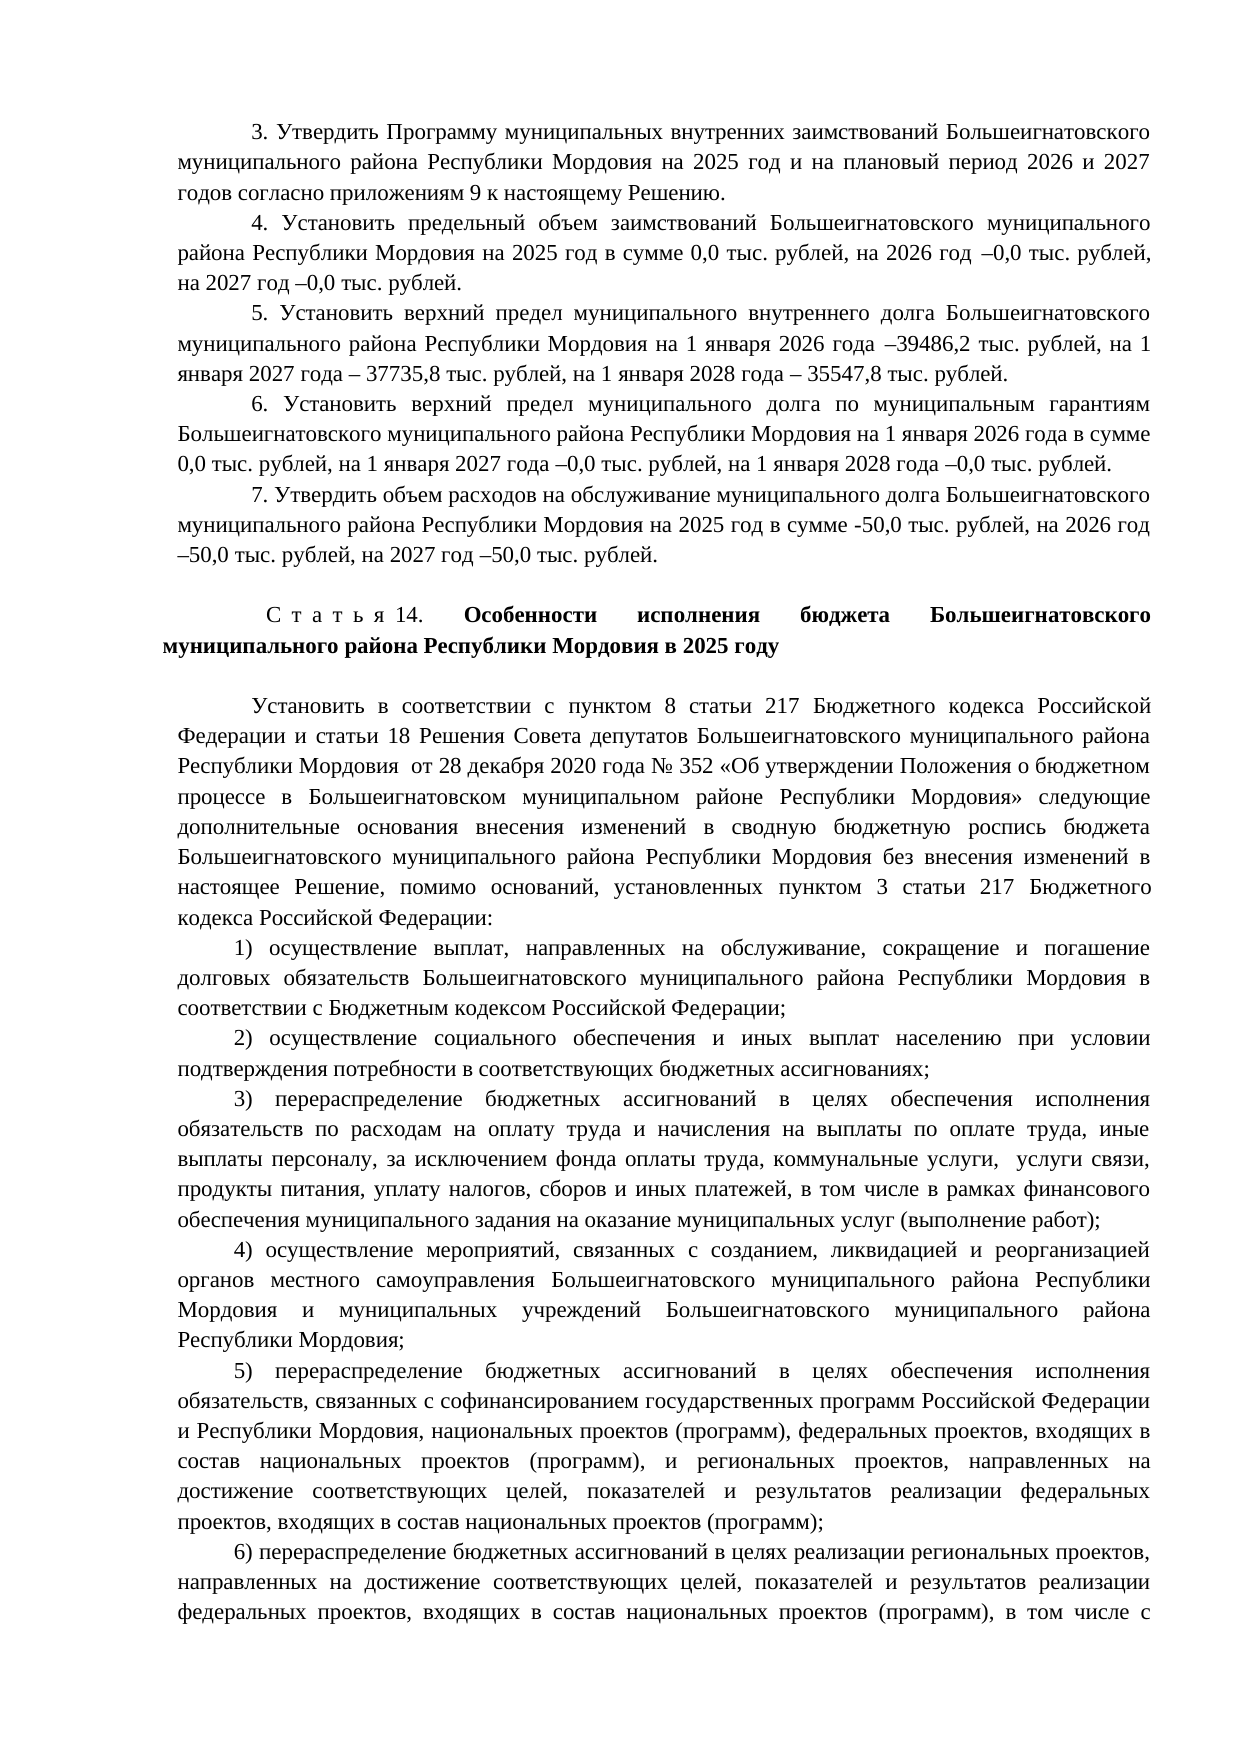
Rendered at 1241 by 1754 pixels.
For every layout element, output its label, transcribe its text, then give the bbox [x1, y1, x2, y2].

text 3) перераспределение бюджетных ассигнований в целях обеспечения исполнения обязательств по расходам на оплату труда и начисления на выплаты по оплате труда, иные выплаты персоналу, за исключением фонда оплаты труда, коммунальные услуги, услуги связи, продукты питания, уплату налогов, сборов и иных платежей, в том числе в рамках финансового обеспечения муниципального задания на оказание муниципальных услуг (выполнение работ); [177, 1085, 1152, 1232]
text 4) осуществление мероприятий, связанных с созданием, ликвидацией и реорганизацией органов местного самоуправления Большеигнатовского муниципального района Республики Мордовия и муниципальных учреждений Большеигнатовского муниципального района Республики Мордовия; [177, 1236, 1152, 1353]
text Статья14. Особенности исполнения бюджета Большеигнатовского муниципального района Республики Мордовия в 2025 году [162, 601, 1152, 658]
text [177, 1538, 1152, 1625]
text 3. Утвердить Программу муниципальных внутренних заимствований Большеигнатовского муниципального района Республики Мордовия на 2025 год и на плановый период 2026 и 2027 годов согласно приложениям 9 к настоящему Решению. [177, 118, 1152, 205]
text 7. Утвердить объем расходов на обслуживание муниципального долга Большеигнатовского муниципального района Республики Мордовия на 2025 год в сумме -50,0 тыс. рублей, на 2026 год –50,0 тыс. рублей, на 2027 год –50,0 тыс. рублей. [177, 481, 1152, 567]
text Установить в соответствии с пунктом 8 статьи 217 Бюджетного кодекса Российской Федерации и статьи 18 Решения Совета депутатов Большеигнатовского муниципального района Республики Мордовия от 28 декабря 2020 года № 352 «Об утверждении Положения о бюджетном процессе в Большеигнатовском муниципальном районе Республики Мордовия» следующие дополнительные основания внесения изменений в сводную бюджетную роспись бюджета Большеигнатовского муниципального района Республики Мордовия без внесения изменений в настоящее Решение, помимо оснований, установленных пунктом 3 статьи 217 Бюджетного кодекса Российской Федерации: [177, 692, 1152, 930]
text 4. Установить предельный объем заимствований Большеигнатовского муниципального района Республики Мордовия на 2025 год в сумме 0,0 тыс. рублей, на 2026 год –0,0 тыс. рублей, на 2027 год –0,0 тыс. рублей. [177, 209, 1152, 296]
text 6. Установить верхний предел муниципального долга по муниципальным гарантиям Большеигнатовского муниципального района Республики Мордовия на 1 января 2026 года в сумме 0,0 тыс. рублей, на 1 января 2027 года –0,0 тыс. рублей, на 1 января 2028 года –0,0 тыс. рублей. [177, 390, 1152, 477]
text 5) перераспределение бюджетных ассигнований в целях обеспечения исполнения обязательств, связанных с софинансированием государственных программ Российской Федерации и Республики Мордовия, национальных проектов (программ), федеральных проектов, входящих в состав национальных проектов (программ), и региональных проектов, направленных на достижение соответствующих целей, показателей и результатов реализации федеральных проектов, входящих в состав национальных проектов (программ); [177, 1357, 1152, 1534]
text 2) осуществление социального обеспечения и иных выплат населению при условии подтверждения потребности в соответствующих бюджетных ассигнованиях; [177, 1024, 1152, 1081]
text 5. Установить верхний предел муниципального внутреннего долга Большеигнатовского муниципального района Республики Мордовия на 1 января 2026 года –39486,2 тыс. рублей, на 1 января 2027 года – 37735,8 тыс. рублей, на 1 января 2028 года – 35547,8 тыс. рублей. [177, 299, 1152, 386]
text 1) осуществление выплат, направленных на обслуживание, сокращение и погашение долговых обязательств Большеигнатовского муниципального района Республики Мордовия в соответствии с Бюджетным кодексом Российской Федерации; [177, 934, 1152, 1021]
